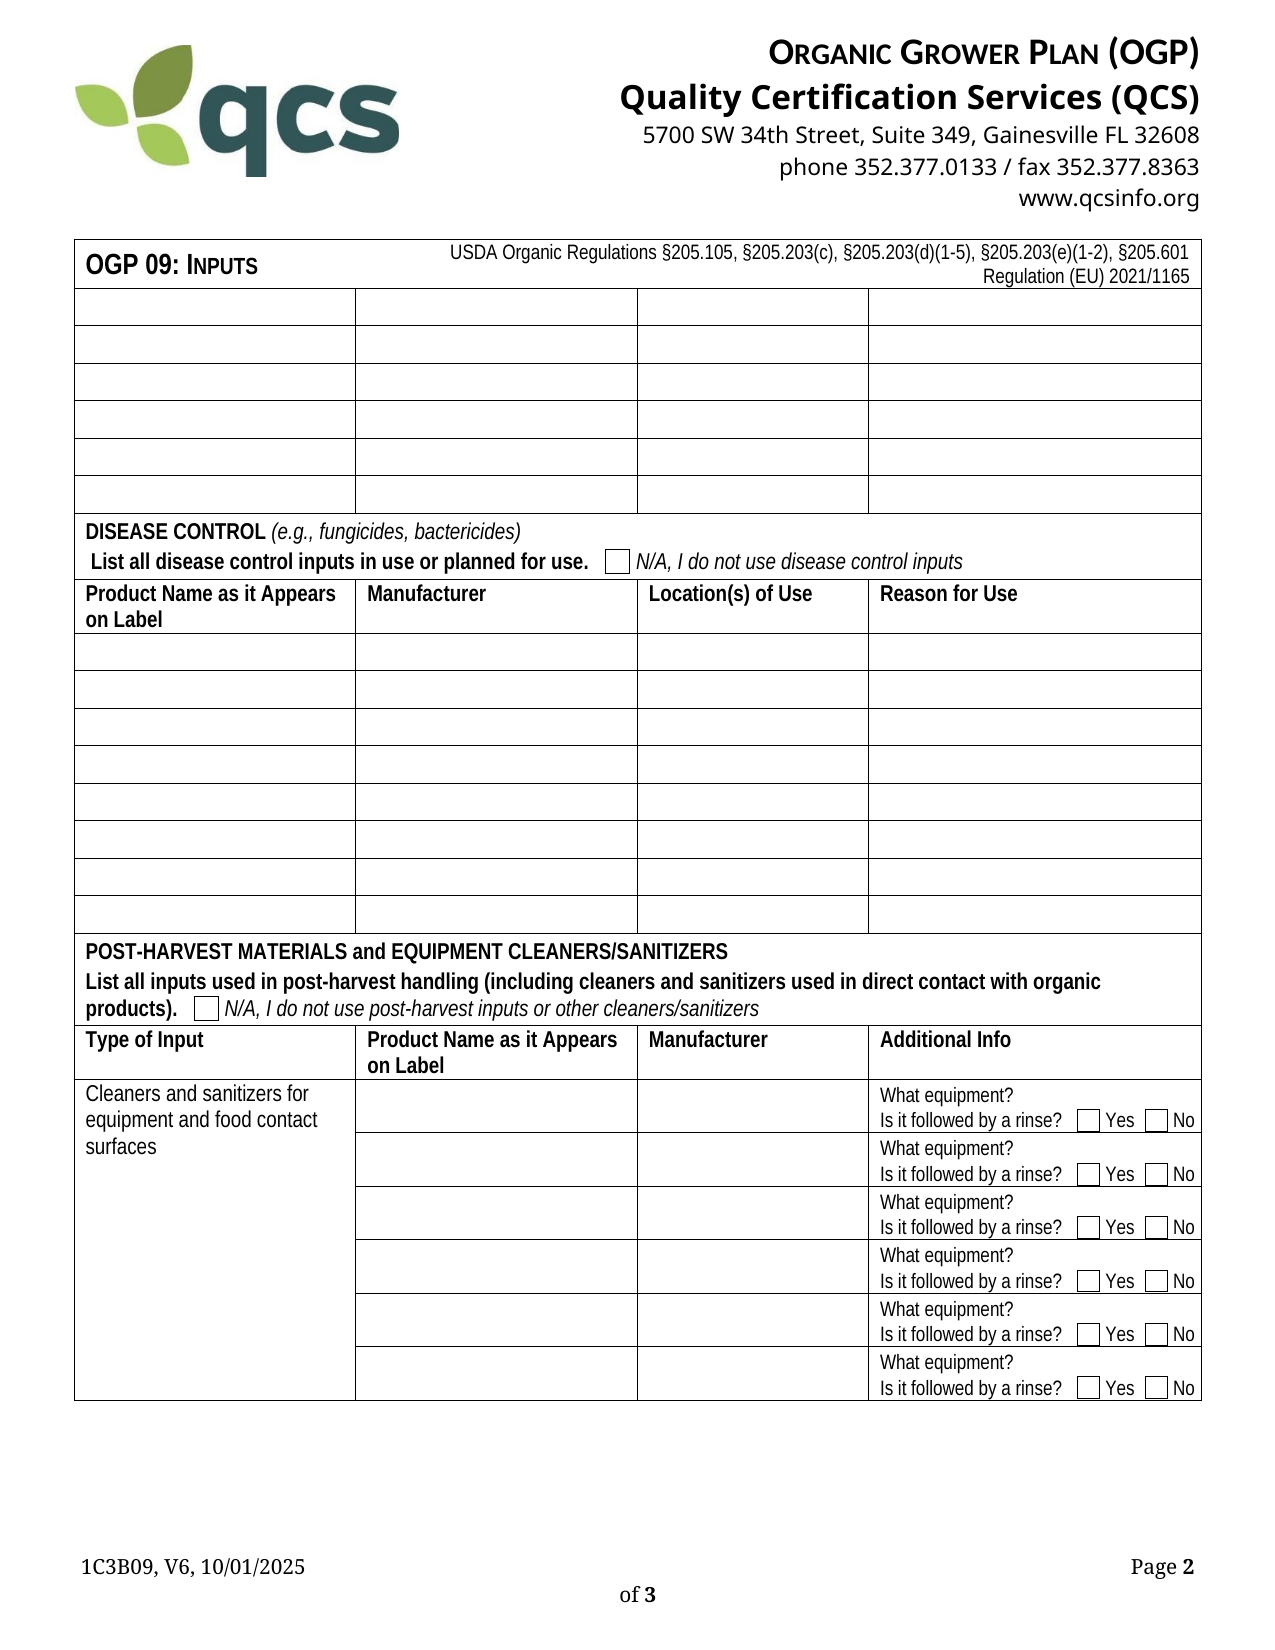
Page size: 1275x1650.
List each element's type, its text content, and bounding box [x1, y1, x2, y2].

table_cell [75, 746, 355, 782]
table_cell What equipment? Is it followed by a rinse? Yes No [869, 1187, 1201, 1239]
table_cell What equipment? Is it followed by a rinse? Yes No [869, 1347, 1201, 1399]
table_cell What equipment? Is it followed by a rinse? Yes No [869, 1080, 1201, 1132]
table_cell Type of Input [75, 1026, 355, 1079]
table_cell [75, 896, 355, 932]
table_cell [869, 326, 1201, 362]
table_cell [75, 476, 355, 512]
table_cell [75, 784, 355, 820]
table_cell [75, 364, 355, 400]
table_cell What equipment? Is it followed by a rinse? Yes No [869, 1240, 1201, 1293]
picture [75, 45, 399, 177]
table_cell [356, 671, 637, 707]
table_cell [638, 401, 868, 437]
table_cell [638, 364, 868, 400]
table_cell [356, 746, 637, 782]
table_cell [638, 634, 868, 670]
table_cell [869, 401, 1201, 437]
table_cell [638, 1294, 868, 1346]
table_cell POST-HARVEST MATERIALS and EQUIPMENT CLEANERS/SANITIZERS List all inputs used in post-harvest handling (including cleaners and sanitizers used in direct contact with organic products). N/A, I do not use post-harvest inputs or other cleaners/sanitizers [75, 934, 1201, 1025]
table_cell What equipment? Is it followed by a rinse? Yes No [869, 1294, 1201, 1346]
table_cell [356, 289, 637, 325]
table_cell DISEASE CONTROL (e.g., fungicides, bactericides) List all disease control inputs in use or planned for use. N/A, I do not use disease control inputs [75, 514, 1201, 579]
table_cell [356, 1133, 637, 1186]
table_cell Product Name as it Appears on Label [75, 580, 355, 632]
table_cell What equipment? Is it followed by a rinse? Yes No [869, 1133, 1201, 1186]
table_cell Manufacturer [356, 580, 637, 632]
table_cell [356, 476, 637, 512]
table_cell [75, 401, 355, 437]
table_cell Location(s) of Use [638, 580, 868, 632]
table_cell [638, 821, 868, 857]
table_cell [356, 784, 637, 820]
table_cell [638, 896, 868, 932]
table_cell [869, 746, 1201, 782]
table_cell [638, 439, 868, 475]
table_cell [869, 784, 1201, 820]
table_cell [638, 1187, 868, 1239]
table_cell [638, 1133, 868, 1186]
table_cell [869, 364, 1201, 400]
table_cell [638, 859, 868, 895]
table_cell [75, 671, 355, 707]
table_cell [869, 634, 1201, 670]
table_cell [356, 1187, 637, 1239]
table_header OGP 09: Inputs [75, 240, 356, 287]
table_cell [75, 326, 355, 362]
table_cell [356, 859, 637, 895]
table_cell [869, 821, 1201, 857]
table_cell Cleaners and sanitizers for equipment and food contact surfaces [75, 1080, 355, 1399]
table_cell Product Name as it Appears on Label [356, 1026, 637, 1079]
table_cell [869, 476, 1201, 512]
table_cell [75, 289, 355, 325]
table_cell [356, 364, 637, 400]
table_cell [75, 859, 355, 895]
table_cell [869, 671, 1201, 707]
table_cell [356, 1240, 637, 1293]
table_cell [356, 1080, 637, 1132]
table_cell Additional Info [869, 1026, 1201, 1079]
table_cell [75, 821, 355, 857]
table_cell [869, 439, 1201, 475]
table_cell [638, 326, 868, 362]
table_cell [75, 439, 355, 475]
table_cell Reason for Use [869, 580, 1201, 632]
table_cell [356, 634, 637, 670]
table_cell [638, 1080, 868, 1132]
table_cell [356, 1294, 637, 1346]
table_cell [356, 821, 637, 857]
table_cell [638, 709, 868, 745]
table_cell [356, 326, 637, 362]
table_cell [638, 1347, 868, 1399]
table_cell [356, 709, 637, 745]
table_cell [869, 896, 1201, 932]
table_cell [75, 634, 355, 670]
table_cell Manufacturer [638, 1026, 868, 1079]
table_cell [638, 671, 868, 707]
table_cell [638, 289, 868, 325]
table_cell [356, 896, 637, 932]
table_cell [356, 1347, 637, 1399]
table_cell [638, 746, 868, 782]
table_cell [638, 784, 868, 820]
table_cell [356, 439, 637, 475]
table_cell [869, 859, 1201, 895]
table_cell [638, 1240, 868, 1293]
table_cell [869, 709, 1201, 745]
table_cell [356, 401, 637, 437]
table_cell [75, 709, 355, 745]
table_cell [638, 476, 868, 512]
table_cell [869, 289, 1201, 325]
table_header USDA Organic Regulations §205.105, §205.203(c), §205.203(d)(1-5), §205.203(e)(1-2), §205.601 Regulation (EU) 2021/1165 [356, 240, 1201, 287]
